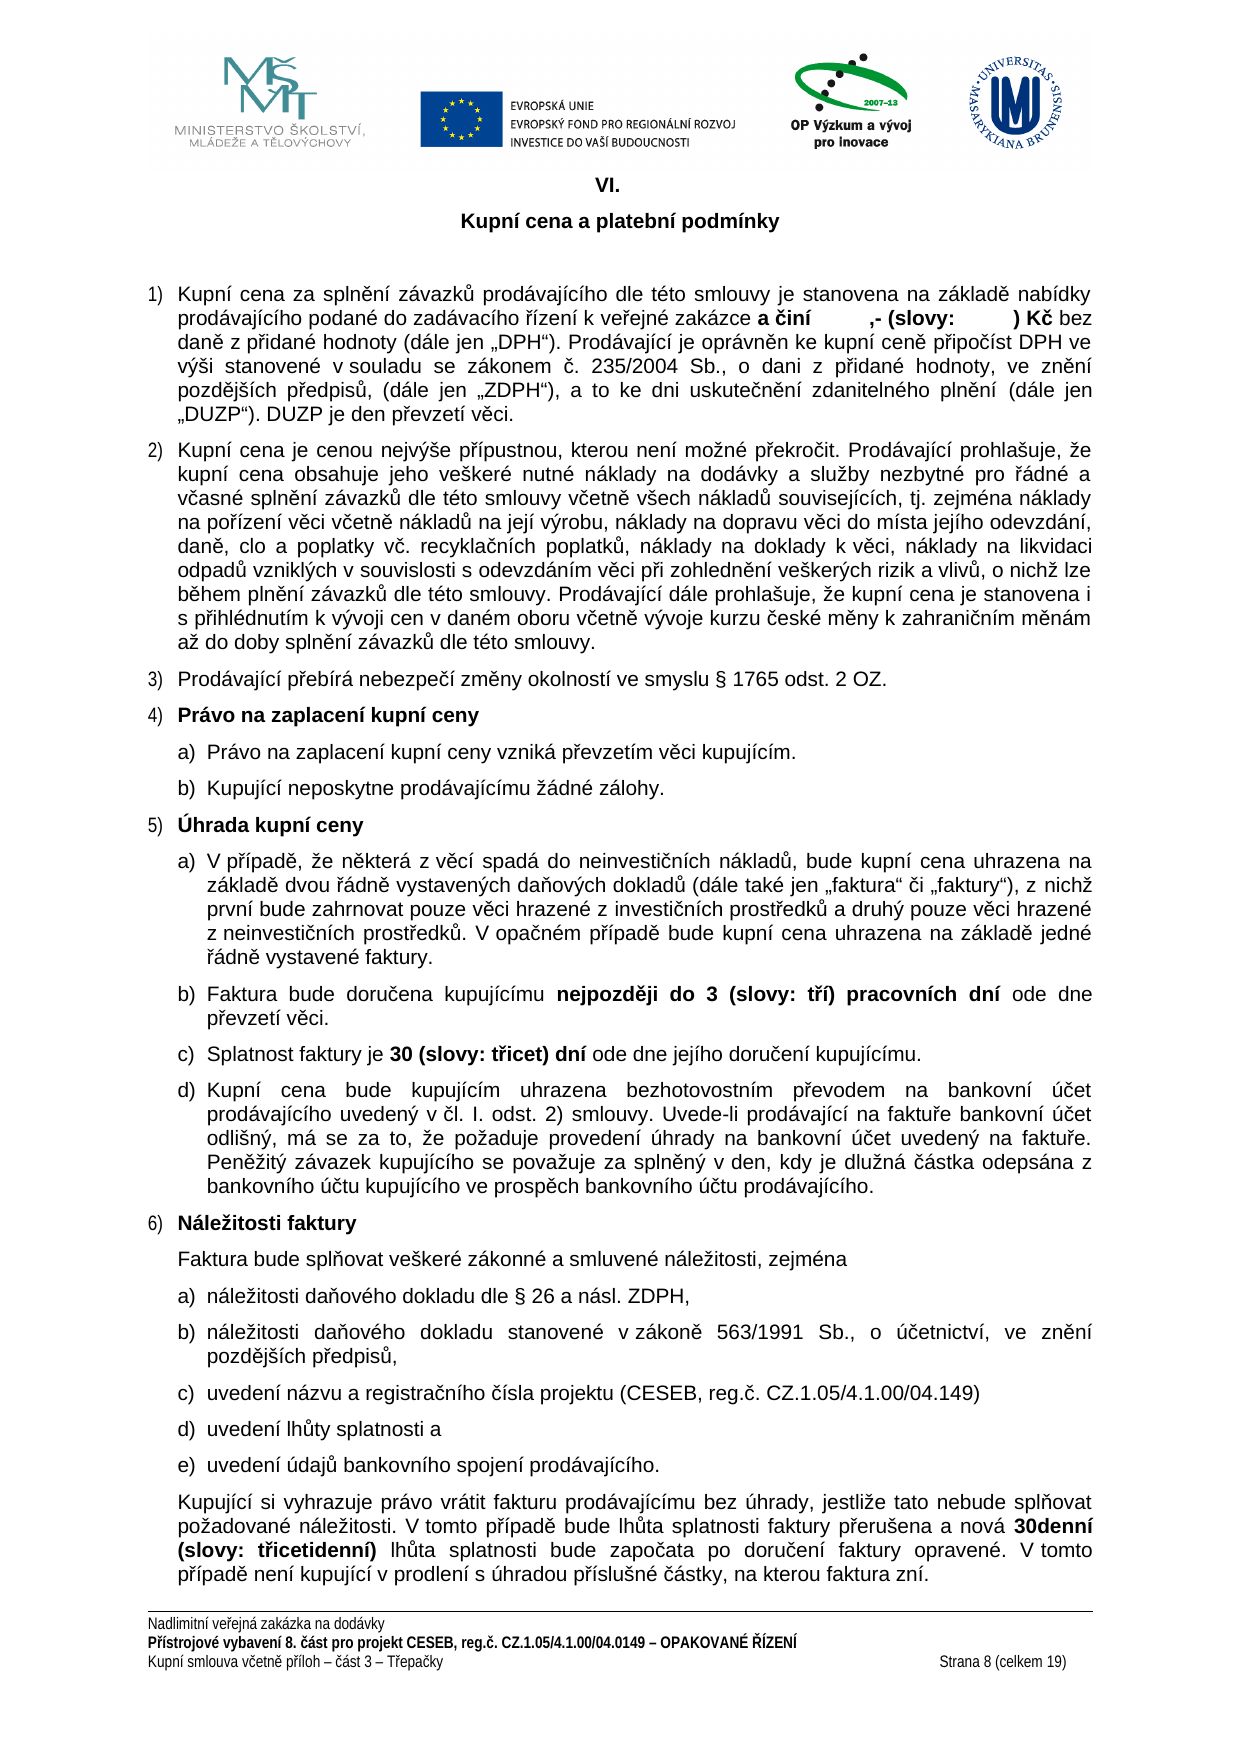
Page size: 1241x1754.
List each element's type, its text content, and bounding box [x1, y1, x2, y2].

list Právo na zaplacení kupní ceny [148, 703, 1093, 727]
list uvedení názvu a registračního čísla projektu (CESEB, reg.č. CZ.1.05/4.1.00/04.149) [177, 1380, 1093, 1404]
list uvedení lhůty splatnosti a [177, 1417, 1093, 1441]
list Kupní cena je cenou nejvýše přípustnou, kterou není možné překročit. Prodávající prohlašuje, že kupní cena obsahuje jeho veškeré nutné náklady na dodávky a služby nezbytné pro řádné a včasné splnění závazků dle této smlouvy včetně všech nákladů souvisejících, tj. zejména náklady na pořízení věci včetně nákladů na její výrobu, náklady na dopravu věci do místa jejího odevzdání, daně, clo a poplatky vč. recyklačních poplatků, náklady na doklady k věci, náklady na likvidaci odpadů vzniklých v souvislosti s odevzdáním věci při zohlednění veškerých rizik a vlivů, o nichž lze během plnění závazků dle této smlouvy. Prodávající dále prohlašuje, že kupní cena je stanovena i s přihlédnutím k vývoji cen v daném oboru včetně vývoje kurzu české měny k zahraničním měnám až do doby splnění závazků dle této smlouvy. [148, 438, 1093, 654]
text Kupující si vyhrazuje právo vrátit fakturu prodávajícímu bez úhrady, jestliže tato nebude splňovat požadované náležitosti. V tomto případě bude lhůta splatnosti faktury přerušena a nová 30denní (slovy: třicetidenní) lhůta splatnosti bude započata po doručení faktury opravené. V tomto případě není kupující v prodlení s úhradou příslušné částky, na kterou faktura zní. [177, 1490, 1093, 1586]
picture [147, 29, 1092, 173]
text Faktura bude splňovat veškeré zákonné a smluvené náležitosti, zejména [177, 1247, 1093, 1271]
list Kupní cena za splnění závazků prodávajícího dle této smlouvy je stanovena na základě nabídky prodávajícího podané do zadávacího řízení k veřejné zakázce a činí ,- (slovy: ) Kč bez daně z přidané hodnoty (dále jen „DPH“). Prodávající je oprávněn ke kupní ceně připočíst DPH ve výši stanovené v souladu se zákonem č. 235/2004 Sb., o dani z přidané hodnoty, ve znění pozdějších předpisů, (dále jen „ZDPH“), a to ke dni uskutečnění zdanitelného plnění (dále jen „DUZP“). DUZP je den převzetí věci. [148, 282, 1093, 426]
list V případě, že některá z věcí spadá do neinvestičních nákladů, bude kupní cena uhrazena na základě dvou řádně vystavených daňových dokladů (dále také jen „faktura“ či „faktury“), z nichž první bude zahrnovat pouze věci hrazené z investičních prostředků a druhý pouze věci hrazené z neinvestičních prostředků. V opačném případě bude kupní cena uhrazena na základě jedné řádně vystavené faktury. [177, 849, 1093, 969]
list uvedení údajů bankovního spojení prodávajícího. [177, 1453, 1093, 1477]
text Kupní cena a platební podmínky [148, 209, 1093, 233]
list Právo na zaplacení kupní ceny vzniká převzetím věci kupujícím. [177, 739, 1093, 763]
list Kupující neposkytne prodávajícímu žádné zálohy. [177, 776, 1093, 800]
list Prodávající přebírá nebezpečí změny okolností ve smyslu § 1765 odst. 2 OZ. [148, 666, 1093, 691]
list náležitosti daňového dokladu dle § 26 a násl. ZDPH, [177, 1283, 1093, 1307]
list Faktura bude doručena kupujícímu nejpozději do 3 (slovy: tří) pracovních dní ode dne převzetí věci. [177, 981, 1093, 1029]
list náležitosti daňového dokladu stanovené v zákoně 563/1991 Sb., o účetnictví, ve znění pozdějších předpisů, [177, 1320, 1093, 1368]
list Náležitosti faktury [148, 1211, 1093, 1234]
list Kupní cena bude kupujícím uhrazena bezhotovostním převodem na bankovní účet prodávajícího uvedený v čl. I. odst. 2) smlouvy. Uvede-li prodávající na faktuře bankovní účet odlišný, má se za to, že požaduje provedení úhrady na bankovní účet uvedený na faktuře. Peněžitý závazek kupujícího se považuje za splněný v den, kdy je dlužná částka odepsána z bankovního účtu kupujícího ve prospěch bankovního účtu prodávajícího. [177, 1078, 1093, 1198]
list Splatnost faktury je 30 (slovy: třicet) dní ode dne jejího doručení kupujícímu. [177, 1042, 1093, 1066]
list Úhrada kupní ceny [148, 812, 1093, 837]
